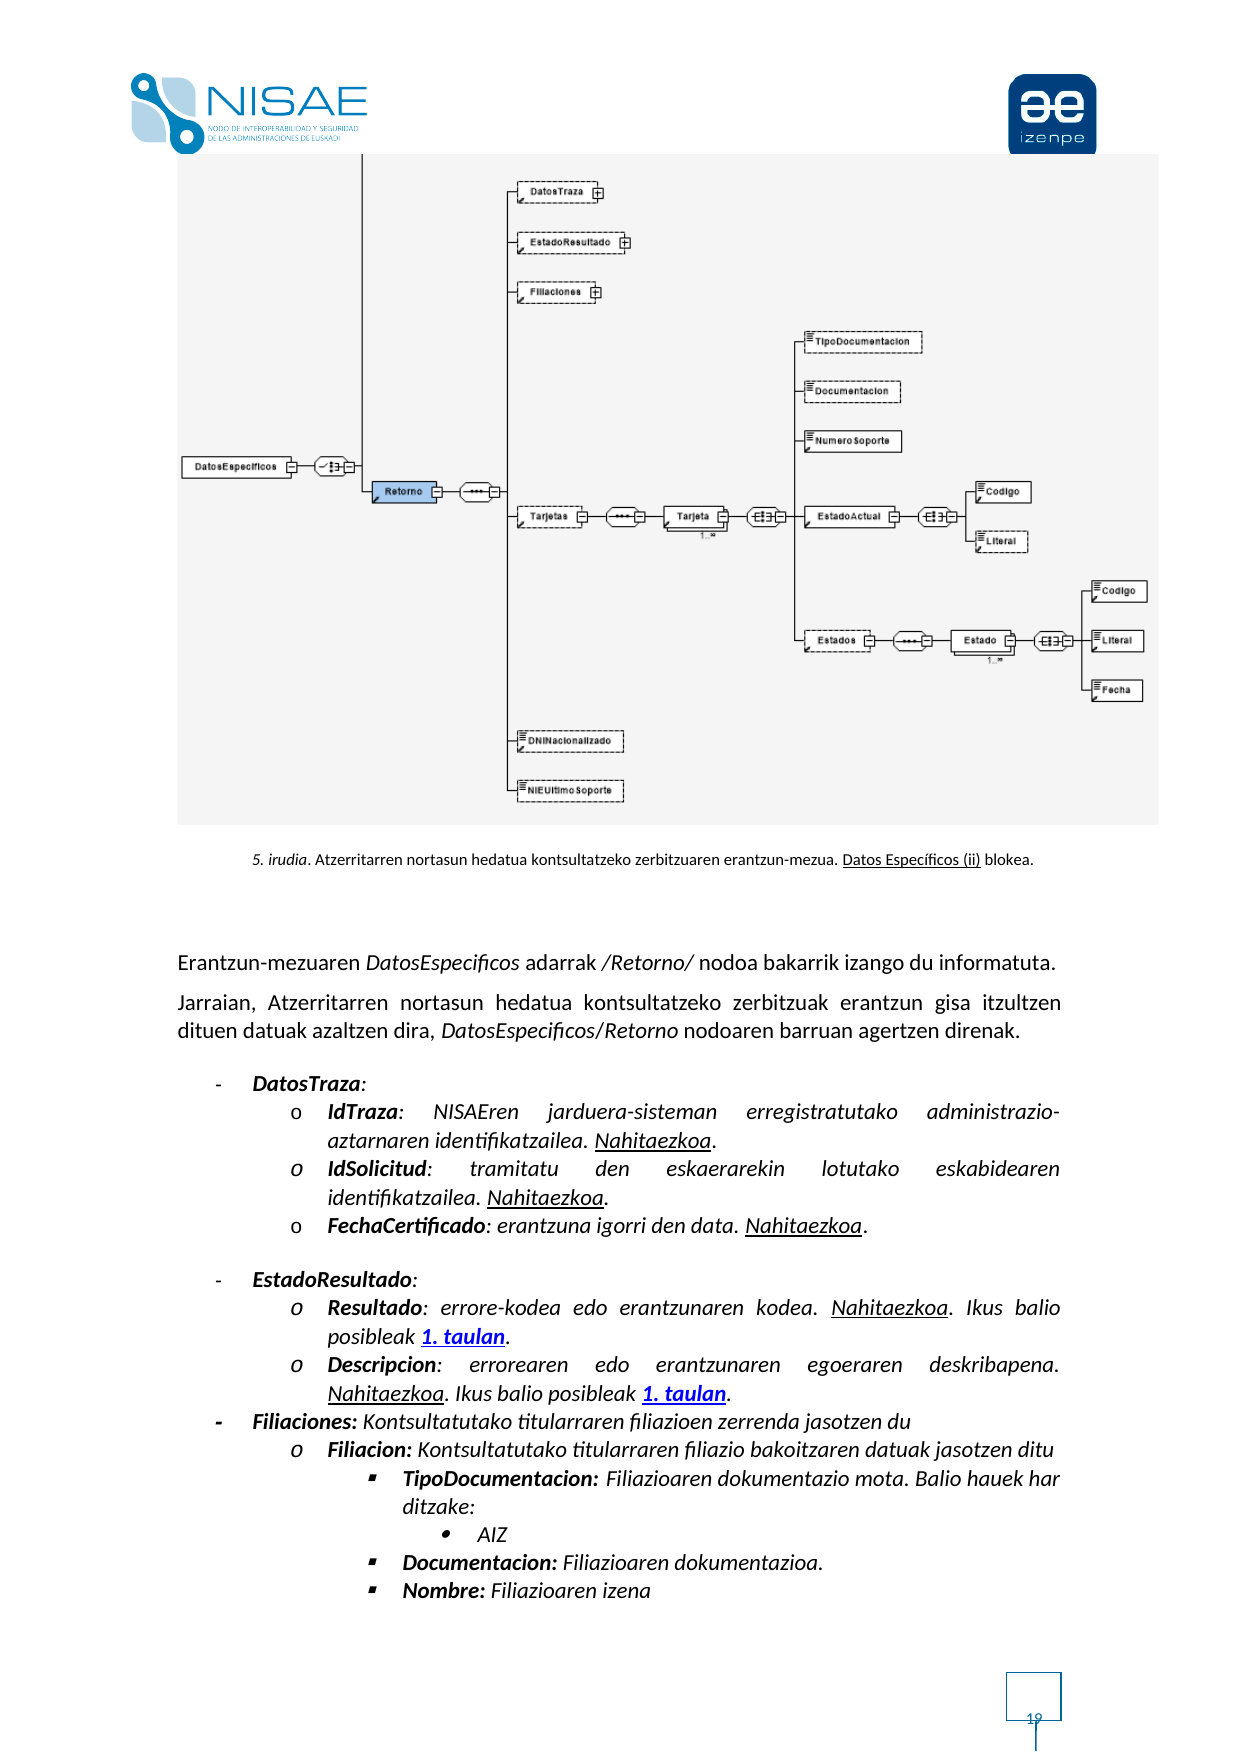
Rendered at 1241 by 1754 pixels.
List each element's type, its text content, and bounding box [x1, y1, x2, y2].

list FechaCertificado: erantzuna igorri den data. Nahitaezkoa. [290, 1211, 1063, 1240]
list Resultado: errore-kodea edo erantzunaren kodea. Nahitaezkoa. Ikus balio posibleak 1. taulan. [290, 1293, 1063, 1350]
list Nombre: Filiazioaren izena [365, 1576, 1063, 1604]
list TipoDocumentacion: Filiazioaren dokumentazio mota. Balio hauek har ditzake: [365, 1464, 1063, 1520]
picture [181, 131, 193, 143]
list DatosTraza: [215, 1069, 1063, 1097]
list Filiaciones: Kontsultatutako titularraren filiazioen zerrenda jasotzen du [215, 1407, 1063, 1435]
picture [118, 73, 1159, 825]
text Jarraian, Atzerritarren nortasun hedatua kontsultatzeko zerbitzuak erantzun gisa itzultzen dituen datuak azaltzen dira, DatosEspecificos/Retorno nodoaren barruan agertzen direnak. [177, 988, 1063, 1044]
list IdTraza: NISAEren jarduera-sisteman erregistratutako administrazio-aztarnaren identifikatzailea. Nahitaezkoa. [290, 1097, 1063, 1154]
text 5. irudia. Atzerritarren nortasun hedatua kontsultatzeko zerbitzuaren erantzun-mezua. Datos Específicos (ii) blokea. [251, 849, 1093, 870]
list Descripcion: errorearen edo erantzunaren egoeraren deskribapena. Nahitaezkoa. Ikus balio posibleak 1. taulan. [290, 1350, 1063, 1407]
list EstadoResultado: [215, 1265, 1063, 1293]
list Filiacion: Kontsultatutako titularraren filiazio bakoitzaren datuak jasotzen ditu [290, 1435, 1063, 1464]
list IdSolicitud: tramitatu den eskaerarekin lotutako eskabidearen identifikatzailea. Nahitaezkoa. [290, 1154, 1063, 1211]
list Documentacion: Filiazioaren dokumentazioa. [365, 1548, 1063, 1576]
text Erantzun-mezuaren DatosEspecificos adarrak /Retorno/ nodoa bakarrik izango du informatuta. [177, 948, 1063, 976]
picture [139, 81, 148, 90]
list AIZ [440, 1520, 1063, 1548]
